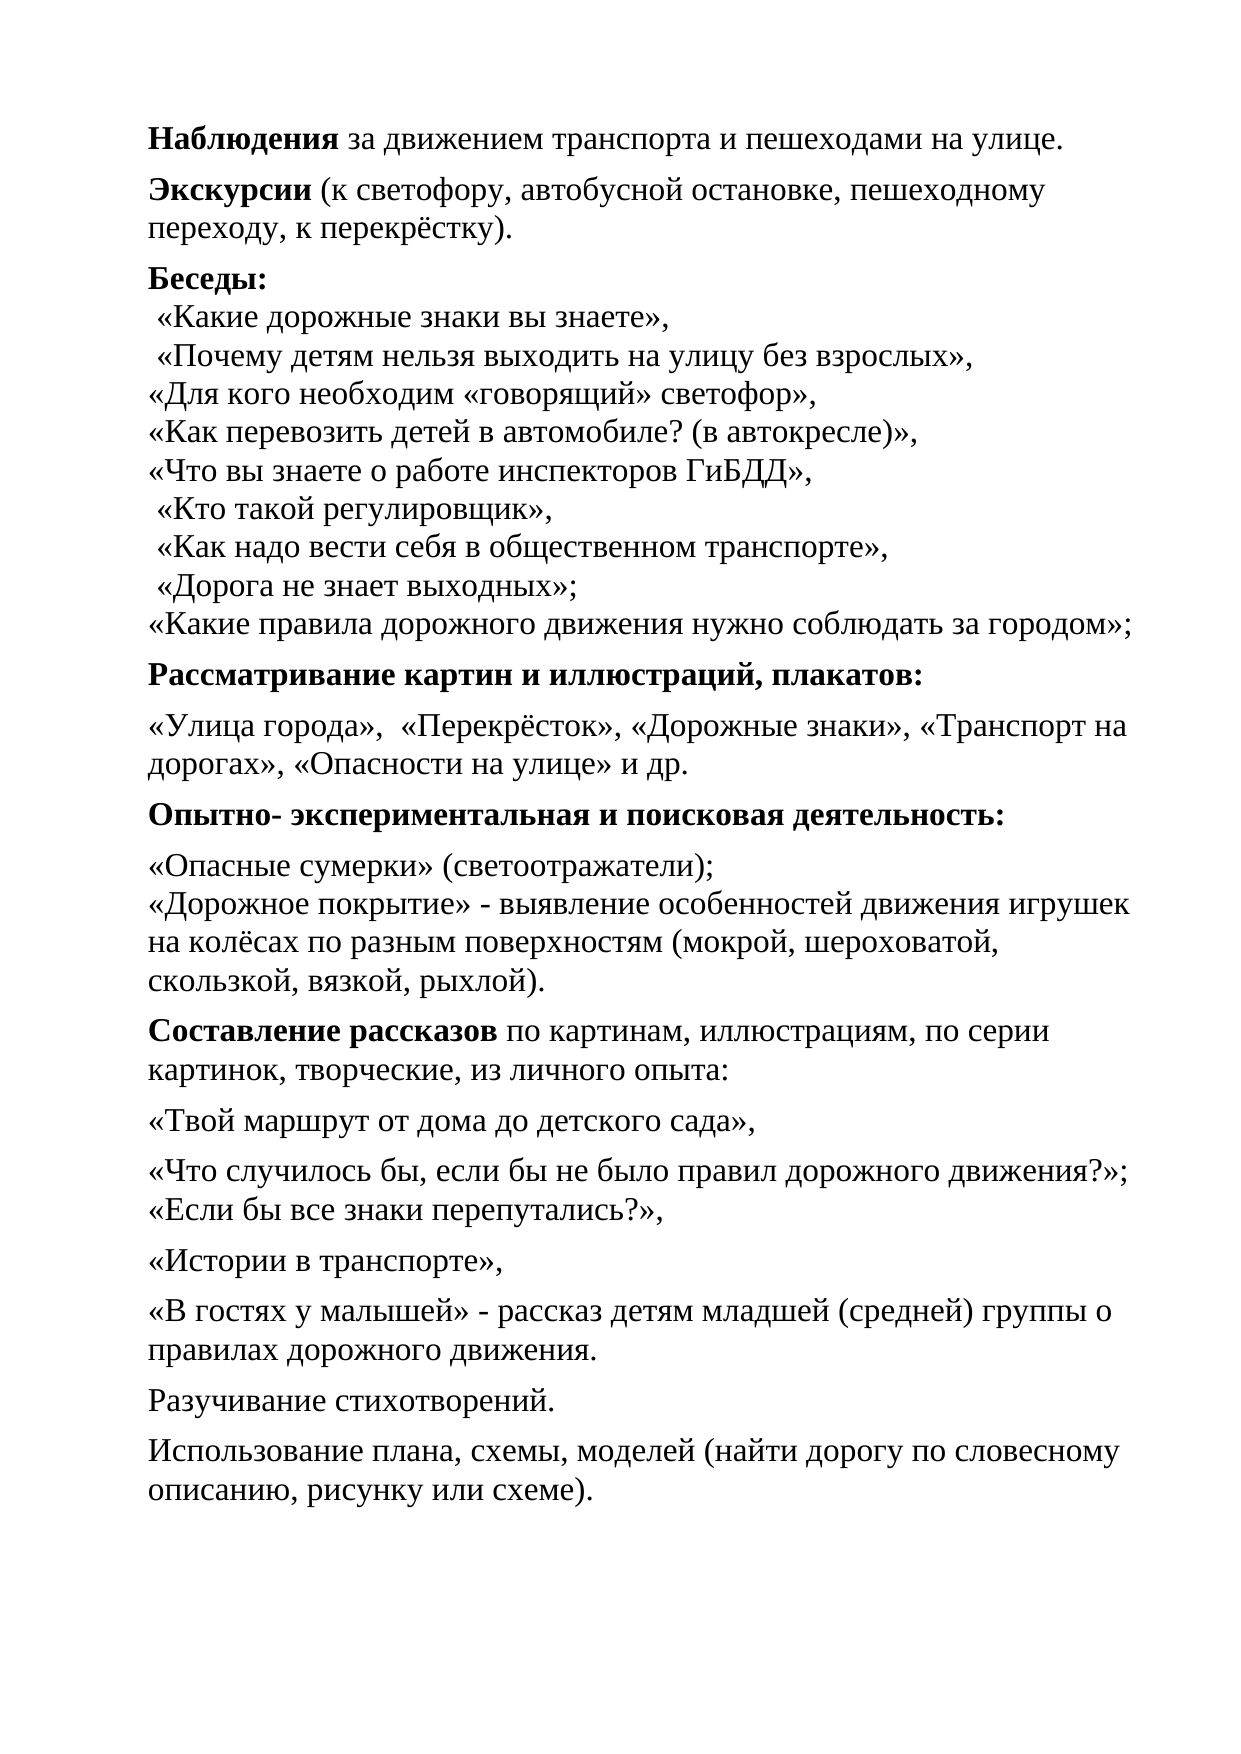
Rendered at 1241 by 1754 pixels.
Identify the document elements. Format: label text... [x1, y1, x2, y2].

text Опытно- экспериментальная и поисковая деятельность: [148, 794, 1152, 832]
text «Кто такой регулировщик», [148, 488, 1152, 526]
text «Истории в транспорте», [148, 1240, 1152, 1278]
text «Что вы знаете о работе инспекторов ГиБДД», [148, 450, 1152, 488]
text Составление рассказов по картинам, иллюстрациям, по серии картинок, творческие, из личного опыта: [148, 1011, 1152, 1087]
text Наблюдения за движением транспорта и пешеходами на улице. [148, 118, 1152, 156]
text «Твой маршрут от дома до детского сада», [148, 1100, 1152, 1138]
text «Дорожное покрытие» - выявление особенностей движения игрушек на колёсах по разным поверхностям (мокрой, шероховатой, скользкой, вязкой, рыхлой). [148, 883, 1152, 998]
text Использование плана, схемы, моделей (найти дорогу по словесному описанию, рисунку или схеме). [148, 1431, 1152, 1507]
text Беседы: [148, 258, 1152, 296]
text «Какие дорожные знаки вы знаете», [148, 296, 1152, 335]
text «Улица города», «Перекрёсток», «Дорожные знаки», «Транспорт на дорогах», «Опасности на улице» и др. [148, 705, 1152, 781]
text «Что случилось бы, если бы не было правил дорожного движения?»; «Если бы все знаки перепутались?», [148, 1151, 1152, 1227]
text «Как перевозить детей в автомобиле? (в автокресле)», [148, 411, 1152, 450]
text Разучивание стихотворений. [148, 1380, 1152, 1418]
text «Какие правила дорожного движения нужно соблюдать за городом»; [148, 603, 1152, 641]
text «Дорога не знает выходных»; [148, 565, 1152, 603]
text «Опасные сумерки» (светоотражатели); [148, 845, 1152, 883]
text «Для кого необходим «говорящий» светофор», [148, 373, 1152, 411]
text Рассматривание картин и иллюстраций, плакатов: [148, 654, 1152, 692]
text «Почему детям нельзя выходить на улицу без взрослых», [148, 335, 1152, 373]
text «Как надо вести себя в общественном транспорте», [148, 526, 1152, 565]
text «В гостях у малышей» - рассказ детям младшей (средней) группы о правилах дорожного движения. [148, 1291, 1152, 1367]
text Экскурсии (к светофору, автобусной остановке, пешеходному переходу, к перекрёстку). [148, 169, 1152, 246]
